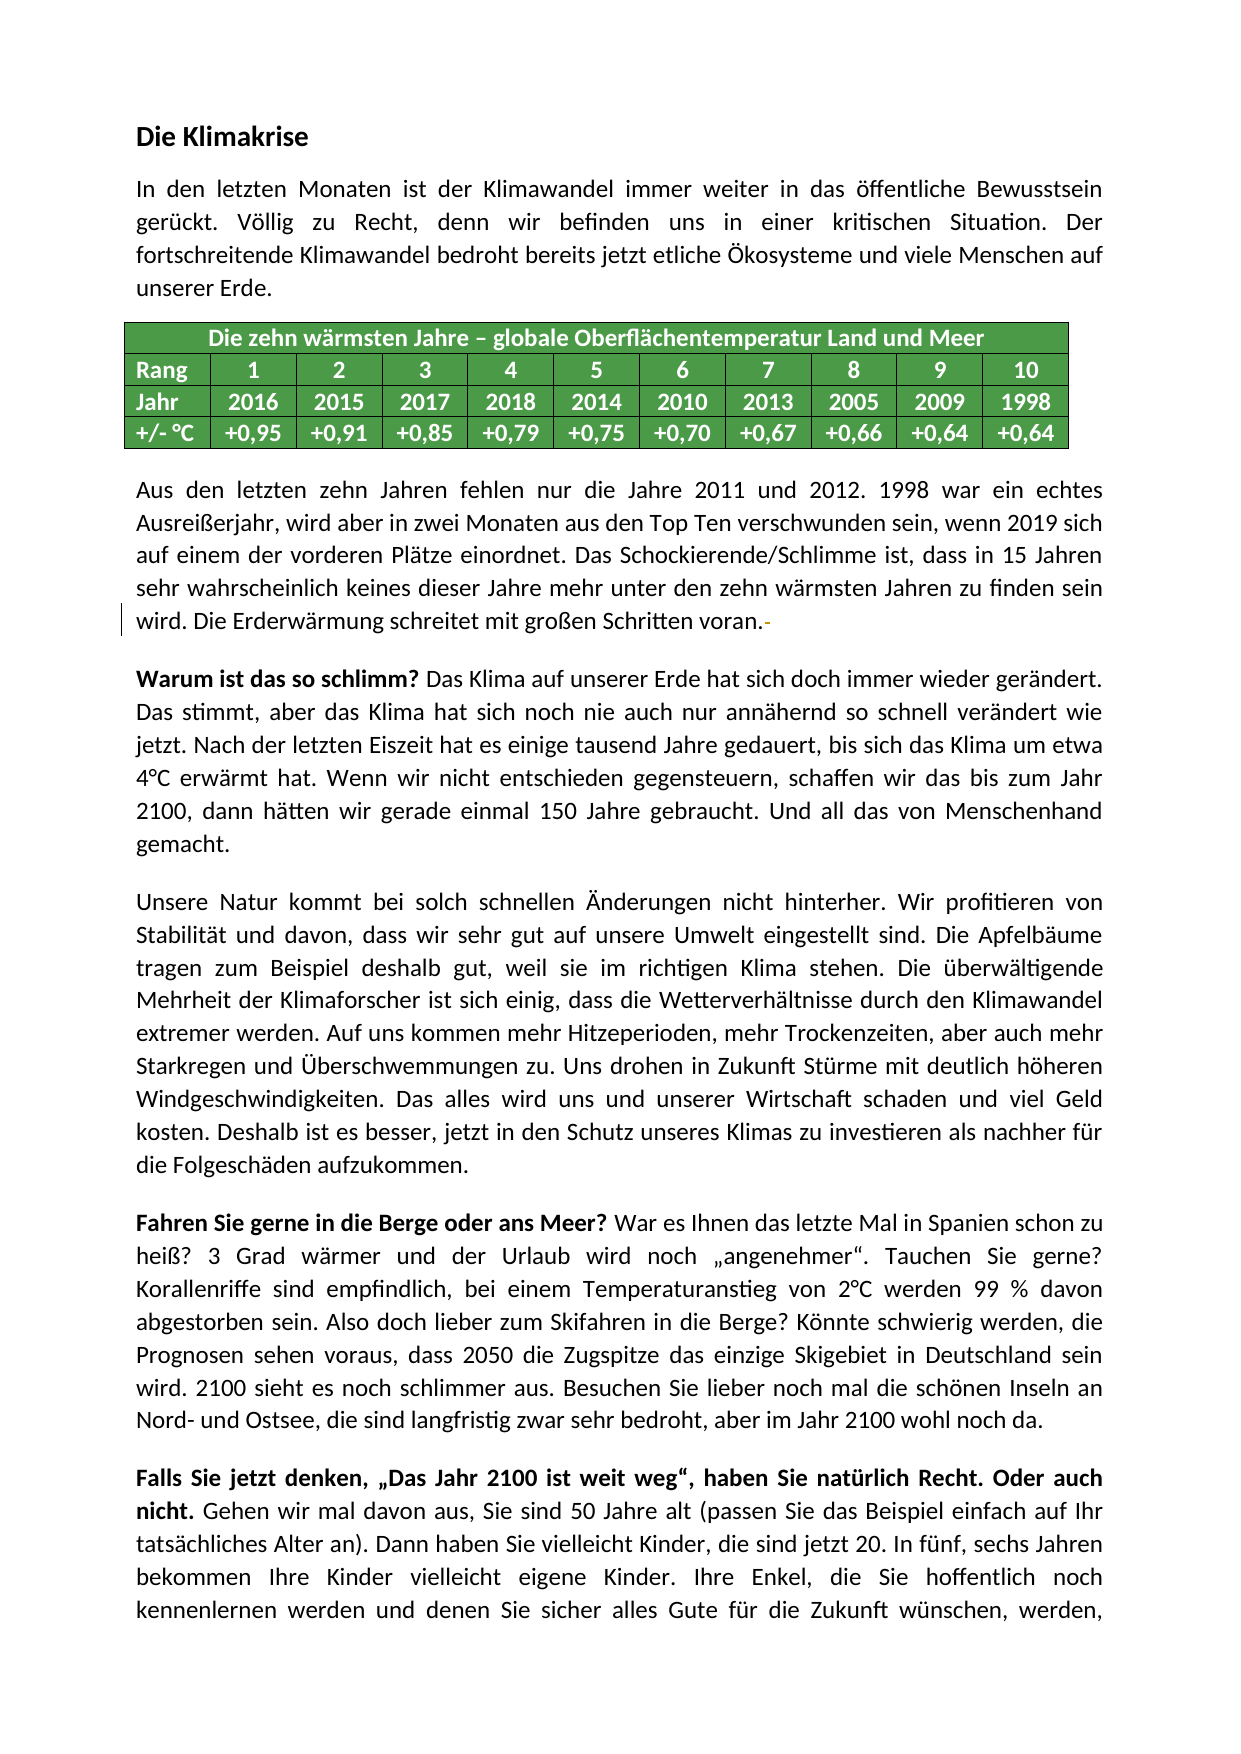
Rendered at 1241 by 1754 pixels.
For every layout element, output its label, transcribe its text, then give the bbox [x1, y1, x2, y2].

table_header Die zehn wärmsten Jahre – globale Oberflächentemperatur Land und Meer [125, 323, 1068, 353]
table_cell 2010 [640, 386, 725, 416]
table_cell 8 [812, 354, 896, 385]
table_cell +0,66 [812, 417, 896, 448]
table_cell 6 [640, 354, 725, 385]
text Unsere Natur kommt bei solch schnellen Änderungen nicht hinterher. Wir profitieren von Stabilität und davon, dass wir sehr gut auf unsere Umwelt eingestellt sind. Die Apfelbäume tragen zum Beispiel deshalb gut, weil sie im richtigen Klima stehen. Die überwältigende Mehrheit der Klimaforscher ist sich einig, dass die Wetterverhältnisse durch den Klimawandel extremer werden. Auf uns kommen mehr Hitzeperioden, mehr Trockenzeiten, aber auch mehr Starkregen und Überschwemmungen zu. Uns drohen in Zukunft Stürme mit deutlich höheren Windgeschwindigkeiten. Das alles wird uns und unserer Wirtschaft schaden und viel Geld kosten. Deshalb ist es besser, jetzt in den Schutz unseres Klimas zu investieren als nachher für die Folgeschäden aufzukommen. [136, 886, 1104, 1180]
table_cell 1998 [983, 386, 1068, 416]
table_cell 5 [554, 354, 639, 385]
table_cell +/- °C [125, 417, 210, 448]
table_cell 2005 [812, 386, 896, 416]
table_cell 3 [383, 354, 467, 385]
table_cell +0,91 [297, 417, 382, 448]
table_cell +0,75 [554, 417, 639, 448]
table_cell 2014 [554, 386, 639, 416]
table_cell 7 [726, 354, 811, 385]
table_cell +0,70 [640, 417, 725, 448]
table_cell 2017 [383, 386, 467, 416]
table_cell +0,64 [897, 417, 982, 448]
text In den letzten Monaten ist der Klimawandel immer weiter in das öffentliche Bewusstsein gerückt. Völlig zu Recht, denn wir befinden uns in einer kritischen Situation. Der fortschreitende Klimawandel bedroht bereits jetzt etliche Ökosysteme und viele Menschen auf unserer Erde. [136, 173, 1104, 302]
table_cell Jahr [125, 386, 210, 416]
table_cell +0,79 [468, 417, 553, 448]
table_cell 2015 [297, 386, 382, 416]
table_cell 2 [297, 354, 382, 385]
table_cell 1 [211, 354, 296, 385]
table_cell 10 [983, 354, 1068, 385]
table_cell +0,67 [726, 417, 811, 448]
table_cell 2018 [468, 386, 553, 416]
table_cell 2013 [726, 386, 811, 416]
table_cell 4 [468, 354, 553, 385]
text Die Klimakrise [136, 118, 927, 154]
table_cell +0,64 [983, 417, 1068, 448]
text Aus den letzten zehn Jahren fehlen nur die Jahre 2011 und 2012. 1998 war ein echtes Ausreißerjahr, wird aber in zwei Monaten aus den Top Ten verschwunden sein, wenn 2019 sich auf einem der vorderen Plätze einordnet. Das Schockierende/Schlimme ist, dass in 15 Jahren sehr wahrscheinlich keines dieser Jahre mehr unter den zehn wärmsten Jahren zu finden sein wird. Die Erderwärmung schreitet mit großen Schritten voran. [136, 474, 1104, 636]
table_cell Rang [125, 354, 210, 385]
table_cell 2009 [897, 386, 982, 416]
table_cell +0,95 [211, 417, 296, 448]
table_cell 9 [897, 354, 982, 385]
text Warum ist das so schlimm? Das Klima auf unserer Erde hat sich doch immer wieder gerändert. Das stimmt, aber das Klima hat sich noch nie auch nur annähernd so schnell verändert wie jetzt. Nach der letzten Eiszeit hat es einige tausend Jahre gedauert, bis sich das Klima um etwa 4°C erwärmt hat. Wenn wir nicht entschieden gegensteuern, schaffen wir das bis zum Jahr 2100, dann hätten wir gerade einmal 150 Jahre gebraucht. Und all das von Menschenhand gemacht. [136, 663, 1104, 858]
table_cell +0,85 [383, 417, 467, 448]
text Fahren Sie gerne in die Berge oder ans Meer? War es Ihnen das letzte Mal in Spanien schon zu heiß? 3 Grad wärmer und der Urlaub wird noch „angenehmer“. Tauchen Sie gerne? Korallenriffe sind empfindlich, bei einem Temperaturanstieg von 2°C werden 99 % davon abgestorben sein. Also doch lieber zum Skifahren in die Berge? Könnte schwierig werden, die Prognosen sehen voraus, dass 2050 die Zugspitze das einzige Skigebiet in Deutschland sein wird. 2100 sieht es noch schlimmer aus. Besuchen Sie lieber noch mal die schönen Inseln an Nord- und Ostsee, die sind langfristig zwar sehr bedroht, aber im Jahr 2100 wohl noch da. [136, 1207, 1104, 1435]
table_cell 2016 [211, 386, 296, 416]
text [136, 1463, 1104, 1625]
